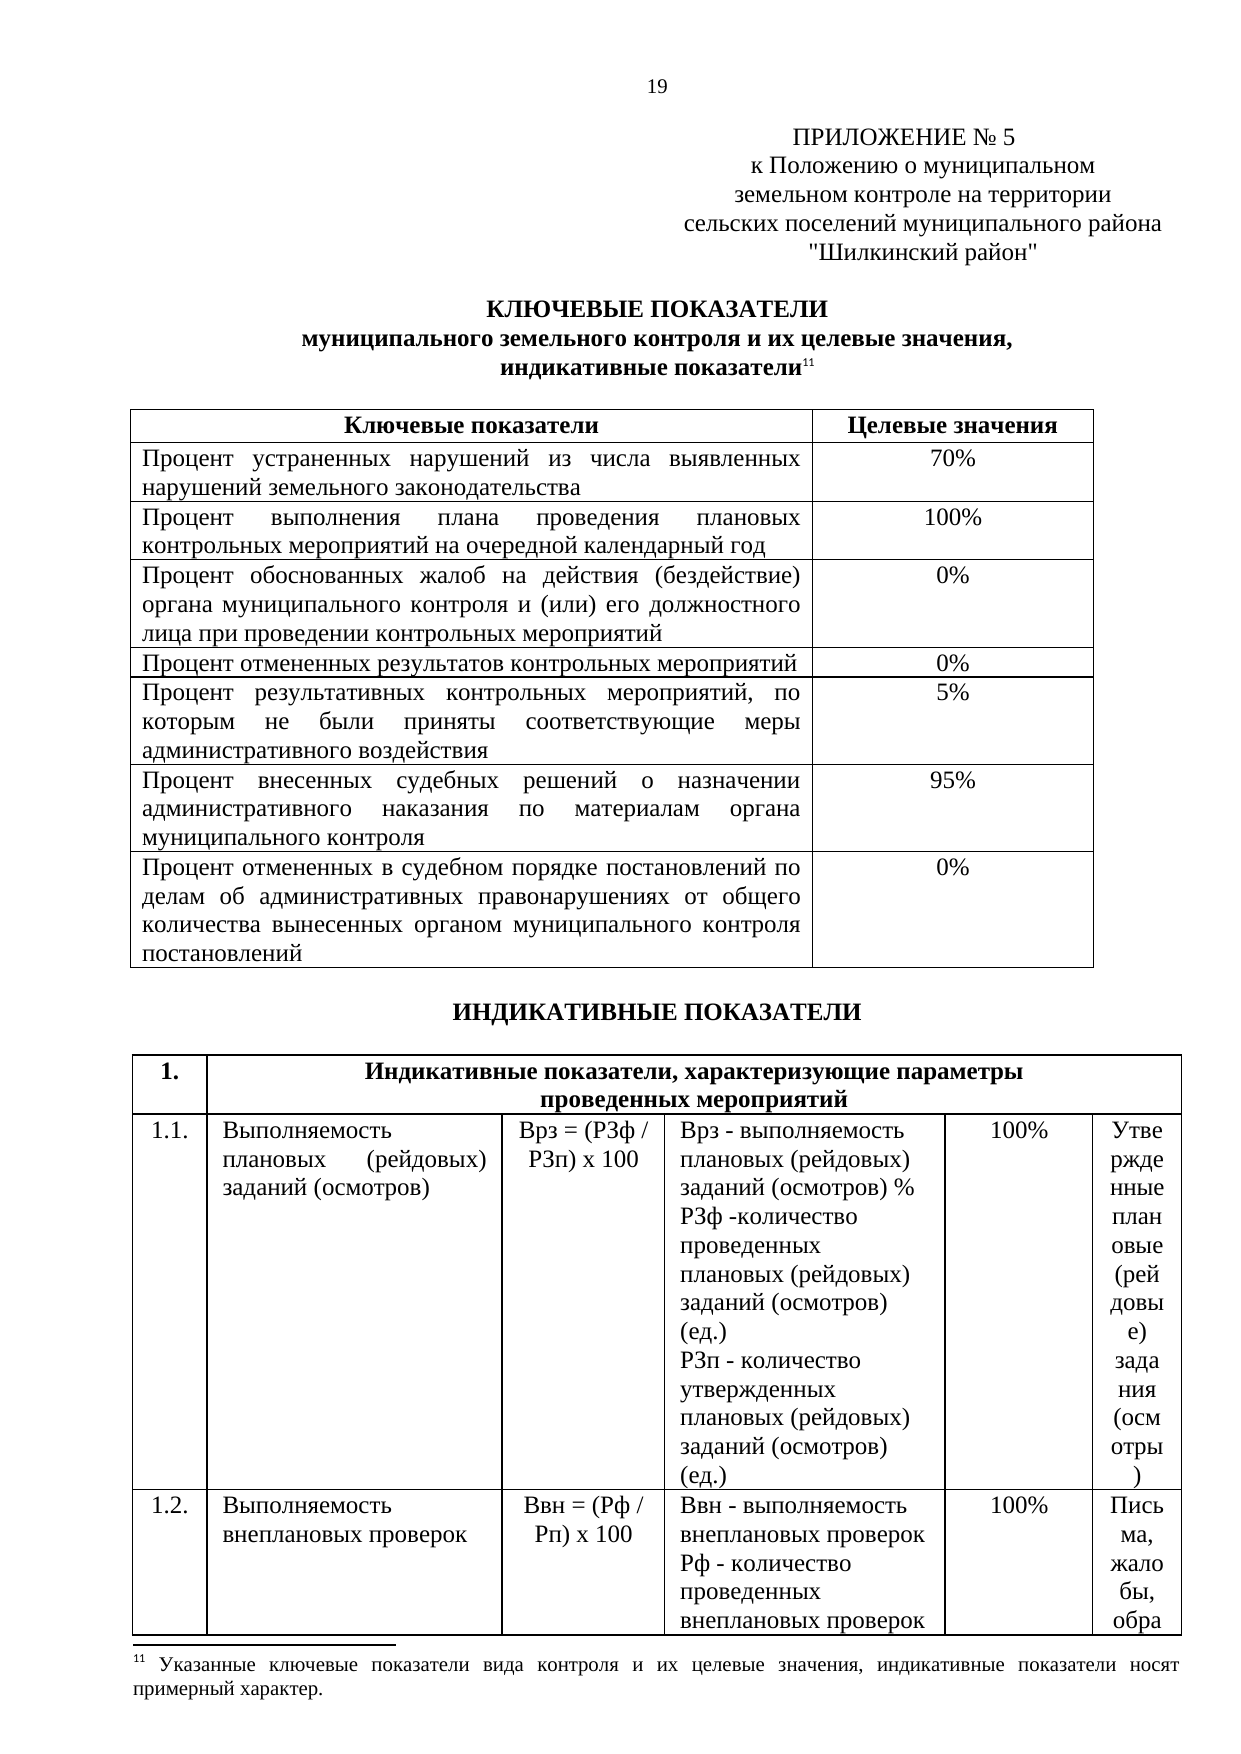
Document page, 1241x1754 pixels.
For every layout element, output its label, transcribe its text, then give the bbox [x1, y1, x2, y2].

table_header Индикативные показатели, характеризующие параметры проведенных мероприятий [208, 1056, 1181, 1113]
table_cell 100% [946, 1115, 1092, 1489]
table_cell 100% [946, 1490, 1092, 1634]
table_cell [1093, 1490, 1181, 1634]
text к Положению о муниципальном [664, 151, 1181, 179]
table_cell 0% [813, 648, 1093, 676]
list муниципального земельного контроля и их целевые значения, [133, 323, 1181, 352]
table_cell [665, 1490, 944, 1634]
table_cell Процент устраненных нарушений из числа выявленных нарушений земельного законодательства [131, 443, 812, 501]
table_cell Врз - выполняемость плановых (рейдовых) заданий (осмотров) % РЗф -количество проведенных плановых (рейдовых) заданий (осмотров) (ед.) РЗп - количество утвержденных плановых (рейдовых) заданий (осмотров) (ед.) [665, 1115, 944, 1489]
table_header Целевые значения [813, 410, 1093, 442]
table_cell 0% [813, 852, 1093, 967]
table_cell 0% [813, 560, 1093, 647]
table_header Ключевые показатели [131, 410, 812, 442]
table_cell Процент внесенных судебных решений о назначении административного наказания по материалам органа муниципального контроля [131, 765, 812, 851]
table_header 1. [133, 1056, 206, 1113]
table_cell 95% [813, 765, 1093, 851]
list индикативные показатели [133, 352, 1181, 381]
table_cell 1.1. [133, 1115, 206, 1489]
table_cell 70% [813, 443, 1093, 501]
table_cell Процент отмененных результатов контрольных мероприятий [131, 648, 812, 676]
table_cell Врз = (РЗф / РЗп) x 100 [503, 1115, 664, 1489]
table_cell Процент выполнения плана проведения плановых контрольных мероприятий на очередной календарный год [131, 502, 812, 559]
table_cell Процент обоснованных жалоб на действия (бездействие) органа муниципального контроля и (или) его должностного лица при проведении контрольных мероприятий [131, 560, 812, 647]
text ИНДИКАТИВНЫЕ ПОКАЗАТЕЛИ [133, 997, 1181, 1026]
table_cell Процент отмененных в судебном порядке постановлений по делам об административных правонарушениях от общего количества вынесенных органом муниципального контроля постановлений [131, 852, 812, 967]
table_cell 1.2. [133, 1490, 206, 1634]
table_cell Утвержденные плановые (рейдовые) задания (осмотры) [1093, 1115, 1181, 1489]
text ПРИЛОЖЕНИЕ № 5 [133, 122, 1181, 151]
text земельном контроле на территории [664, 179, 1181, 208]
list КЛЮЧЕВЫЕ ПОКАЗАТЕЛИ [133, 294, 1181, 323]
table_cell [208, 1490, 501, 1634]
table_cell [503, 1490, 664, 1634]
table_cell 100% [813, 502, 1093, 559]
table_cell 5% [813, 678, 1093, 764]
table_cell Процент результативных контрольных мероприятий, по которым не были приняты соответствующие меры административного воздействия [131, 678, 812, 764]
text сельских поселений муниципального района "Шилкинский район" [664, 208, 1181, 266]
table_cell Выполняемость плановых (рейдовых) заданий (осмотров) [208, 1115, 501, 1489]
